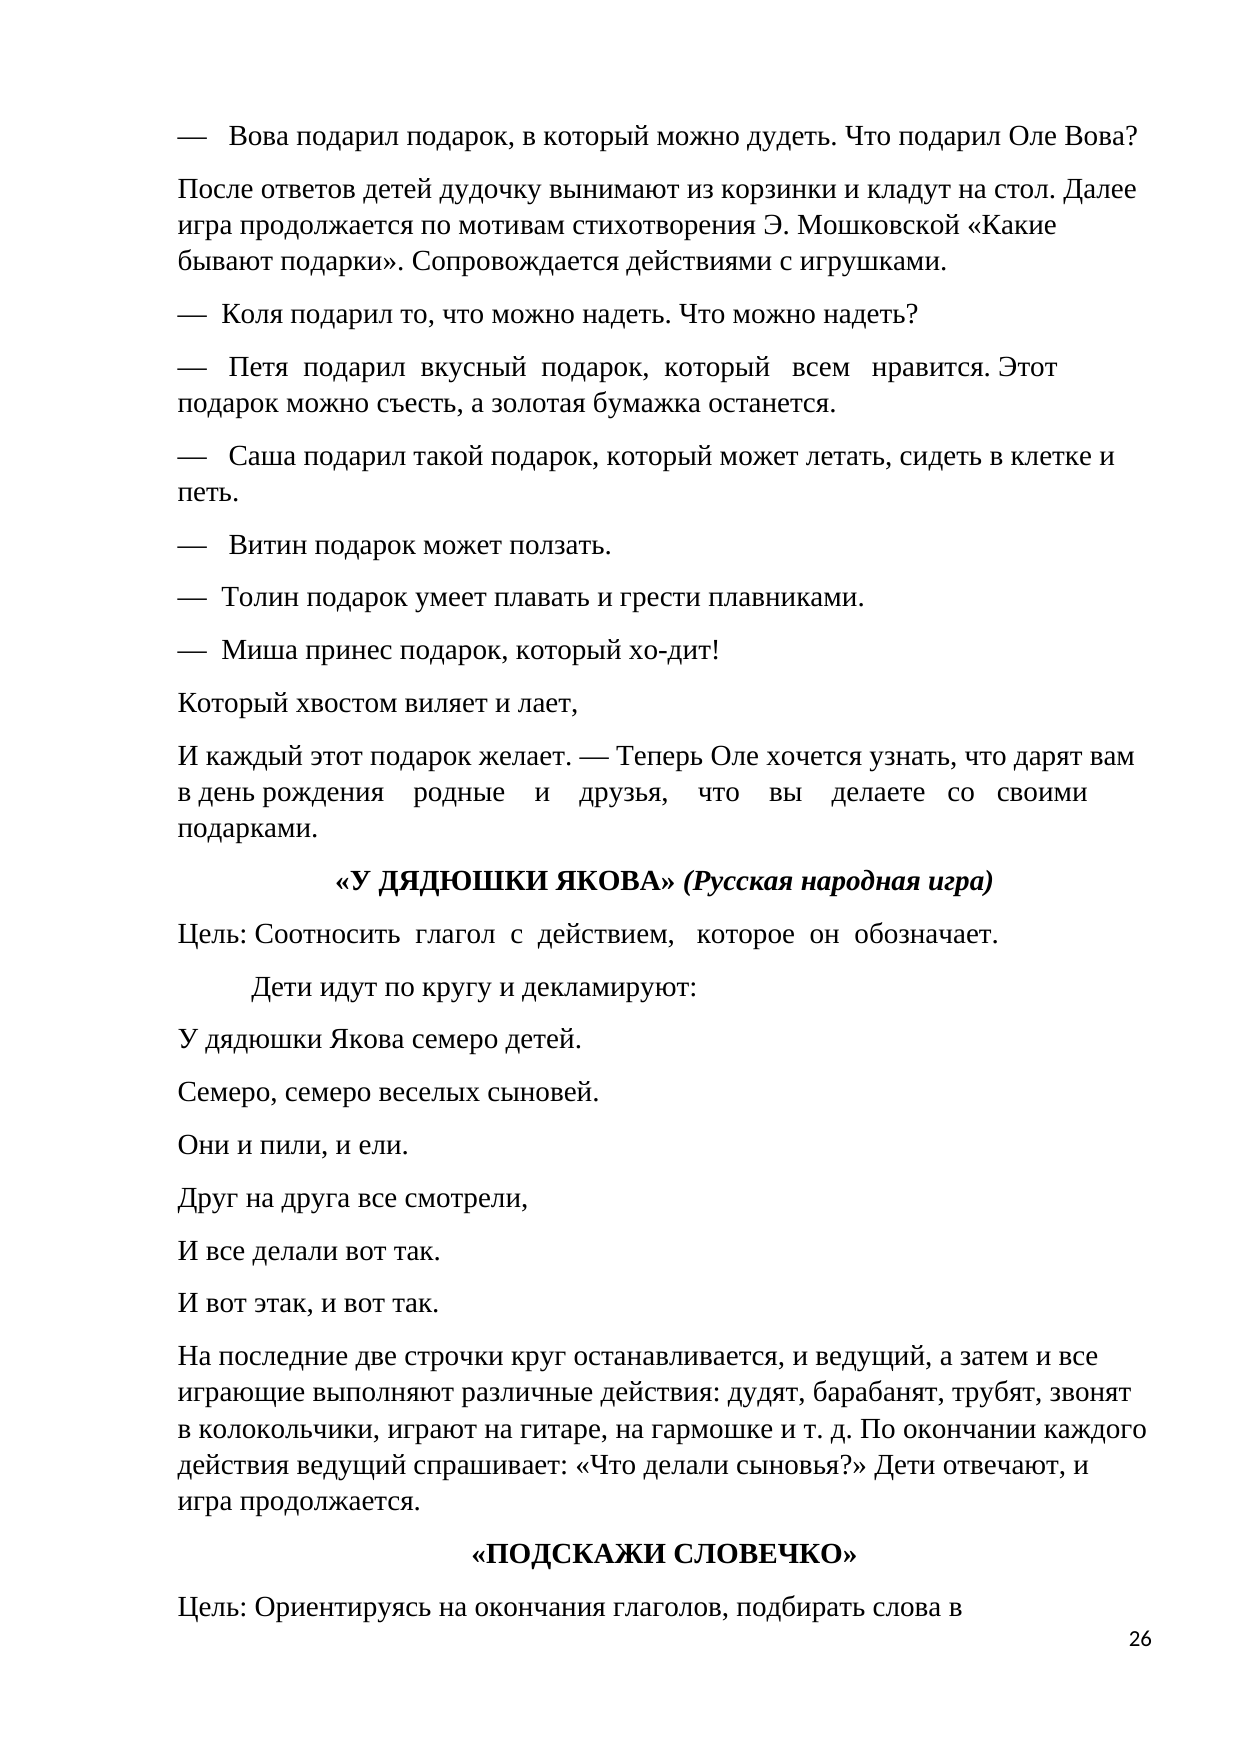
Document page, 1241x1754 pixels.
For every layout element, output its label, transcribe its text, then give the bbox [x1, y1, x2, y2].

text Они и пили, и ели. [177, 1127, 1152, 1161]
text Который хвостом виляет и лает, [177, 685, 1152, 719]
text — Саша подарил такой подарок, который может летать, сидеть в клетке и петь. [177, 438, 1152, 507]
text «У ДЯДЮШКИ ЯКОВА» (Русская народная игра) [177, 863, 1152, 897]
text На последние две строчки круг останавливается, и ведущий, а затем и все играющие выполняют различные действия: дудят, барабанят, трубят, звонят в колокольчики, играют на гитаре, на гармошке и т. д. По окончании каждого действия ведущий спрашивает: «Что делали сыновья?» Дети отвечают, и игра продолжается. [177, 1338, 1152, 1517]
text И каждый этот подарок желает. — Теперь Оле хочется узнать, что дарят вам в день рождения родные и друзья, что вы делаете со своими подарками. [177, 738, 1152, 844]
text — Коля подарил то, что можно надеть. Что можно надеть? [177, 296, 1152, 329]
text У дядюшки Якова семеро детей. [177, 1022, 1152, 1055]
text Цель: Соотносить глагол с действием, которое он обозначает. [177, 916, 1152, 949]
text — Петя подарил вкусный подарок, который всем нравится. Этот подарок можно съесть, а золотая бумажка останется. [177, 349, 1152, 418]
text «ПОДСКАЖИ СЛОВЕЧКО» [177, 1536, 1152, 1569]
text — Вова подарил подарок, в который можно дудеть. Что подарил Оле Вова? [177, 118, 1152, 152]
text Друг на друга все смотрели, [177, 1180, 1152, 1213]
text После ответов детей дудочку вынимают из корзинки и кладут на стол. Далее игра продолжается по мотивам стихотворения Э. Мошковской «Какие бывают подарки». Сопровождается действиями с игрушками. [177, 171, 1152, 277]
text — Витин подарок может ползать. [177, 527, 1152, 560]
text Семеро, семеро веселых сыновей. [177, 1074, 1152, 1108]
text — Миша принес подарок, который хо-дит! [177, 632, 1152, 666]
text Цель: Ориентируясь на окончания глаголов, подбирать слова в [177, 1589, 1152, 1622]
text Дети идут по кругу и декламируют: [177, 969, 1152, 1002]
text И все делали вот так. [177, 1233, 1152, 1266]
text — Толин подарок умеет плавать и грести плавниками. [177, 579, 1152, 613]
text И вот этак, и вот так. [177, 1286, 1152, 1319]
